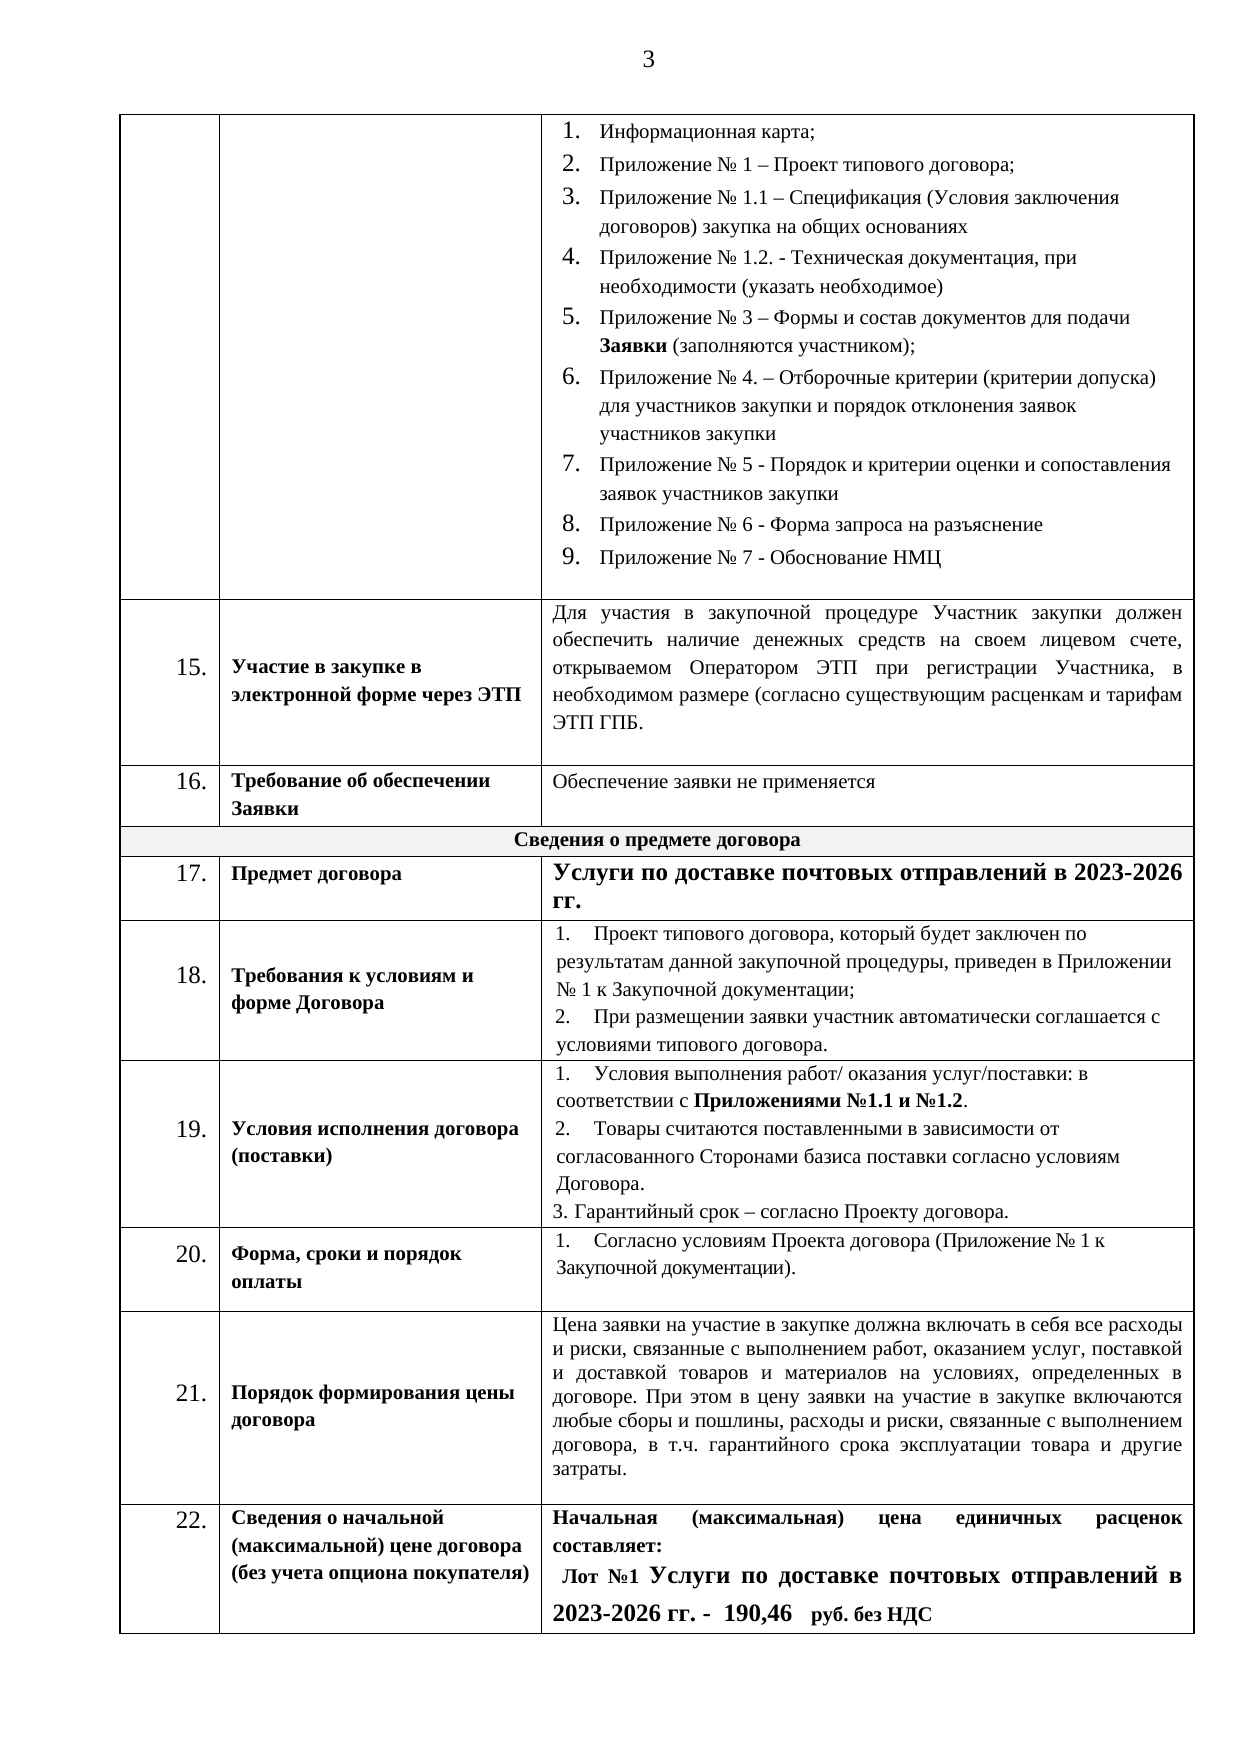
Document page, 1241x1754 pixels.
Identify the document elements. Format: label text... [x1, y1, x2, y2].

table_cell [220, 1505, 541, 1632]
table_cell [121, 766, 219, 826]
table_cell Услуги по доставке почтовых отправлений в 2023-2026 гг. [542, 857, 1193, 920]
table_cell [542, 1505, 1193, 1632]
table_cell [220, 115, 541, 598]
table_cell Цена заявки на участие в закупке должна включать в себя все расходы и риски, связанные с выполнением работ, оказанием услуг, поставкой и доставкой товаров и материалов на условиях, определенных в договоре. При этом в цену заявки на участие в закупке включаются любые сборы и пошлины, расходы и риски, связанные с выполнением договора, в т.ч. гарантийного срока эксплуатации товара и другие затраты. [542, 1312, 1193, 1504]
table_cell [121, 857, 219, 920]
table_cell [121, 1312, 219, 1504]
table_cell Предмет договора [220, 857, 541, 920]
table_cell Сведения о предмете договора [121, 827, 1193, 856]
table_cell Требования к условиям и форме Договора [220, 921, 541, 1060]
table_cell Обеспечение заявки не применяется [542, 766, 1193, 826]
table_cell [121, 1228, 219, 1311]
table_cell Участие в закупке в электронной форме через ЭТП [220, 600, 541, 765]
table_cell [121, 921, 219, 1060]
table_cell Условия исполнения договора (поставки) [220, 1061, 541, 1227]
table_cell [542, 115, 1193, 598]
table_cell Порядок формирования цены договора [220, 1312, 541, 1504]
table_cell [121, 600, 219, 765]
table_cell Форма, сроки и порядок оплаты [220, 1228, 541, 1311]
table_cell Согласно условиям Проекта договора (Приложение № 1 к Закупочной документации). [542, 1228, 1193, 1311]
table_cell [121, 115, 219, 598]
table_cell Проект типового договора, который будет заключен по результатам данной закупочной процедуры, приведен в Приложении № 1 к Закупочной документации; При размещении заявки участник автоматически соглашается с условиями типового договора. [542, 921, 1193, 1060]
table_cell Условия выполнения работ/ оказания услуг/поставки: в соответствии с Приложениями №1.1 и №1.2. Товары считаются поставленными в зависимости от согласованного Сторонами базиса поставки согласно условиям Договора. Гарантийный срок – согласно Проекту договора. [542, 1061, 1193, 1227]
table_cell Требование об обеспечении Заявки [220, 766, 541, 826]
table_cell Для участия в закупочной процедуре Участник закупки должен обеспечить наличие денежных средств на своем лицевом счете, открываемом Оператором ЭТП при регистрации Участника, в необходимом размере (согласно существующим расценкам и тарифам ЭТП ГПБ. [542, 600, 1193, 765]
table_cell [121, 1061, 219, 1227]
table_cell [121, 1505, 219, 1632]
